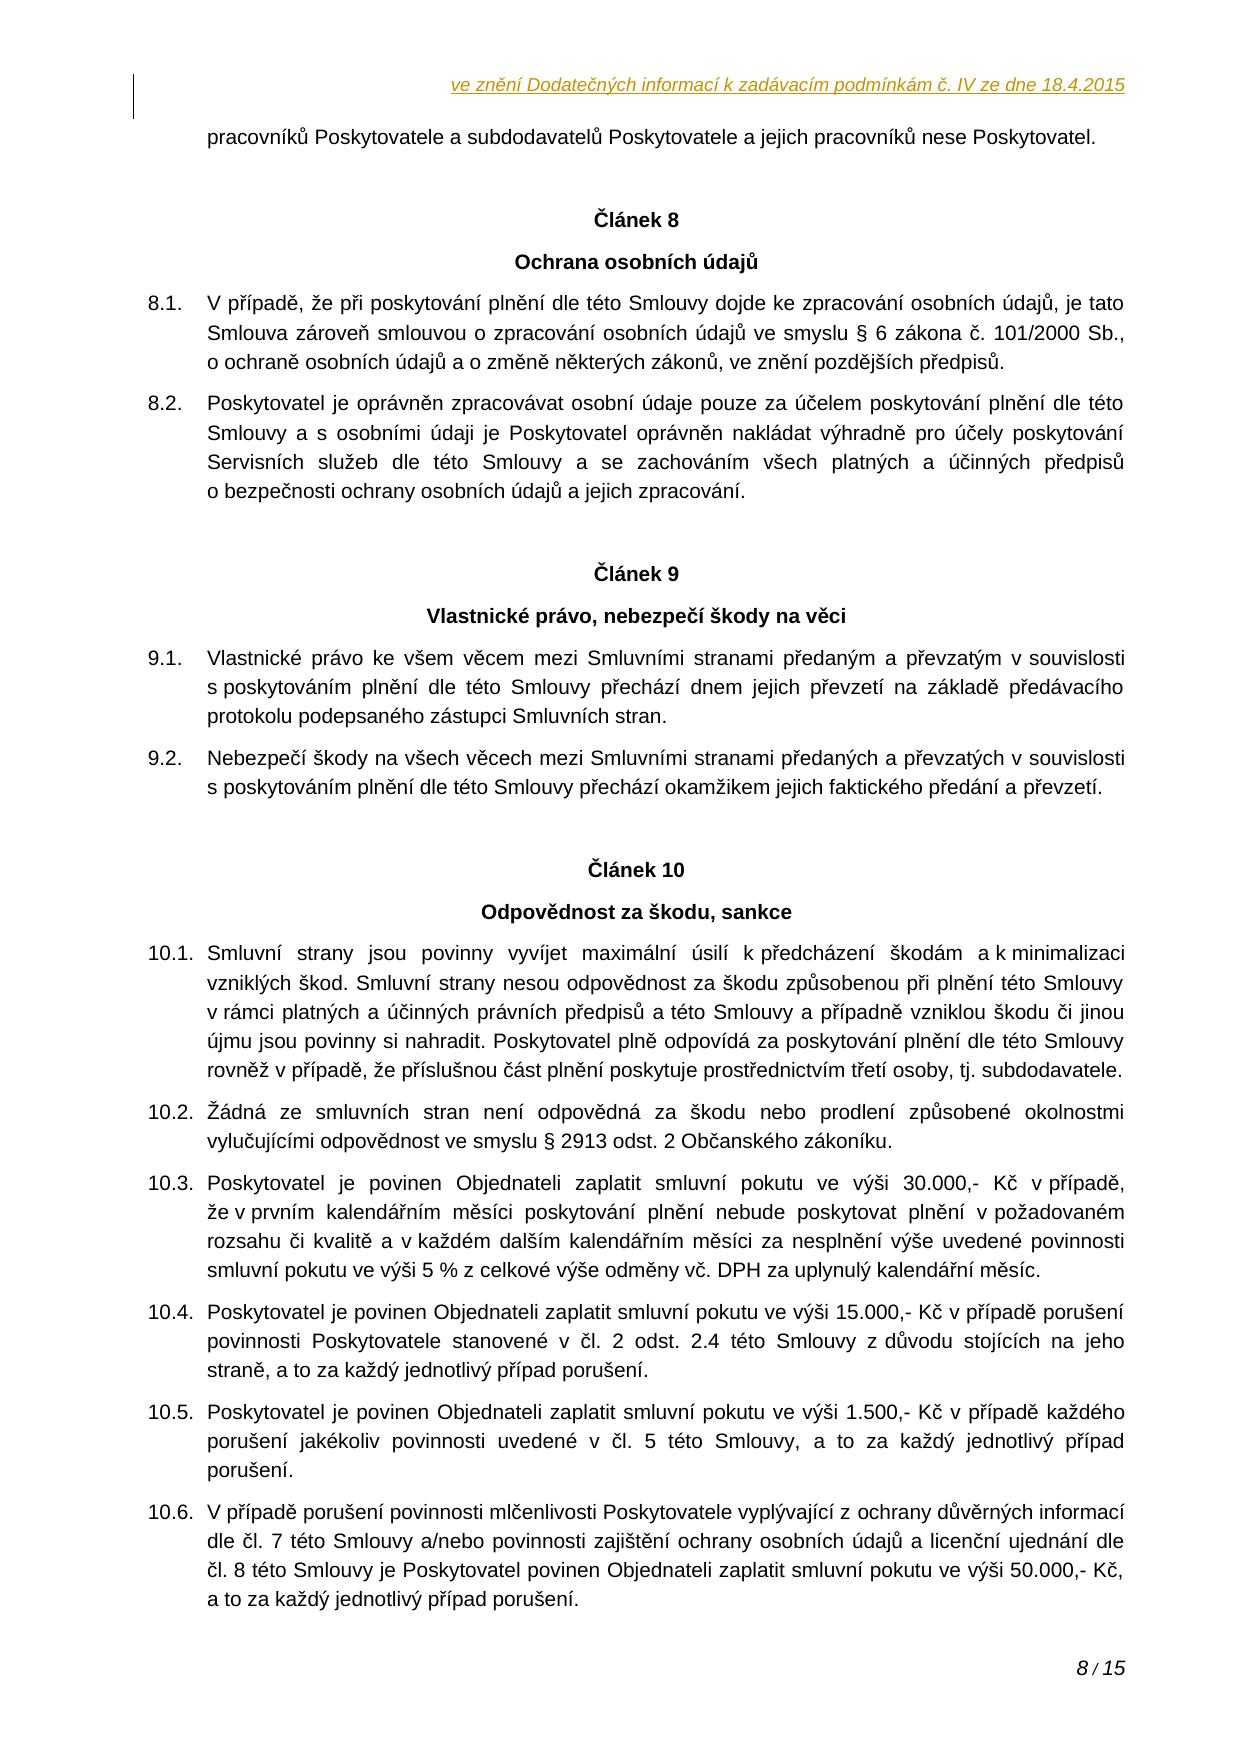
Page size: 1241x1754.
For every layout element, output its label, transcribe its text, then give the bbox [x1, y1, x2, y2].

text Odpovědnost za škodu, sankce [148, 894, 1125, 923]
list Poskytovatel je povinen Objednateli zaplatit smluvní pokutu ve výši 1.500,- Kč v případě každého porušení jakékoliv povinnosti uvedené v čl. 5 této Smlouvy, a to za každý jednotlivý případ porušení. [148, 1394, 1125, 1482]
list Vlastnické právo ke všem věcem mezi Smluvními stranami předaným a převzatým v souvislosti s poskytováním plnění dle této Smlouvy přechází dnem jejich převzetí na základě předávacího protokolu podepsaného zástupci Smluvních stran. [148, 640, 1125, 728]
list Nebezpečí škody na všech věcech mezi Smluvními stranami předaných a převzatých v souvislosti s poskytováním plnění dle této Smlouvy přechází okamžikem jejich faktického předání a převzetí. [148, 740, 1125, 798]
list V případě porušení povinnosti mlčenlivosti Poskytovatele vyplývající z ochrany důvěrných informací dle čl. 7 této Smlouvy a/nebo povinnosti zajištění ochrany osobních údajů a licenční ujednání dle čl. 8 této Smlouvy je Poskytovatel povinen Objednateli zaplatit smluvní pokutu ve výši 50.000,- Kč, a to za každý jednotlivý případ porušení. [148, 1494, 1125, 1611]
text Článek 10 [148, 853, 1125, 882]
list Žádná ze smluvních stran není odpovědná za škodu nebo prodlení způsobené okolnostmi vylučujícími odpovědnost ve smyslu § 2913 odst. 2 Občanského zákoníku. [148, 1094, 1125, 1153]
text Článek 8 [148, 203, 1125, 232]
list Poskytovatel je povinen Objednateli zaplatit smluvní pokutu ve výši 30.000,- Kč v případě, že v prvním kalendářním měsíci poskytování plnění nebude poskytovat plnění v požadovaném rozsahu či kvalitě a v každém dalším kalendářním měsíci za nesplnění výše uvedené povinnosti smluvní pokutu ve výši 5 % z celkové výše odměny vč. DPH za uplynulý kalendářní měsíc. [148, 1165, 1125, 1282]
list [148, 119, 1125, 148]
list V případě, že při poskytování plnění dle této Smlouvy dojde ke zpracování osobních údajů, je tato Smlouva zároveň smlouvou o zpracování osobních údajů ve smyslu § 6 zákona č. 101/2000 Sb., o ochraně osobních údajů a o změně některých zákonů, ve znění pozdějších předpisů. [148, 286, 1125, 373]
text Vlastnické právo, nebezpečí škody na věci [148, 598, 1125, 628]
list Smluvní strany jsou povinny vyvíjet maximální úsilí k předcházení škodám a k minimalizaci vzniklých škod. Smluvní strany nesou odpovědnost za škodu způsobenou při plnění této Smlouvy v rámci platných a účinných právních předpisů a této Smlouvy a případně vzniklou škodu či jinou újmu jsou povinny si nahradit. Poskytovatel plně odpovídá za poskytování plnění dle této Smlouvy rovněž v případě, že příslušnou část plnění poskytuje prostřednictvím třetí osoby, tj. subdodavatele. [148, 936, 1125, 1082]
list Poskytovatel je povinen Objednateli zaplatit smluvní pokutu ve výši 15.000,- Kč v případě porušení povinnosti Poskytovatele stanovené v čl. 2 odst. 2.4 této Smlouvy z důvodu stojících na jeho straně, a to za každý jednotlivý případ porušení. [148, 1294, 1125, 1382]
text Ochrana osobních údajů [148, 244, 1125, 273]
list Poskytovatel je oprávněn zpracovávat osobní údaje pouze za účelem poskytování plnění dle této Smlouvy a s osobními údaji je Poskytovatel oprávněn nakládat výhradně pro účely poskytování Servisních služeb dle této Smlouvy a se zachováním všech platných a účinných předpisů o bezpečnosti ochrany osobních údajů a jejich zpracování. [148, 386, 1125, 503]
text Článek 9 [148, 557, 1125, 586]
